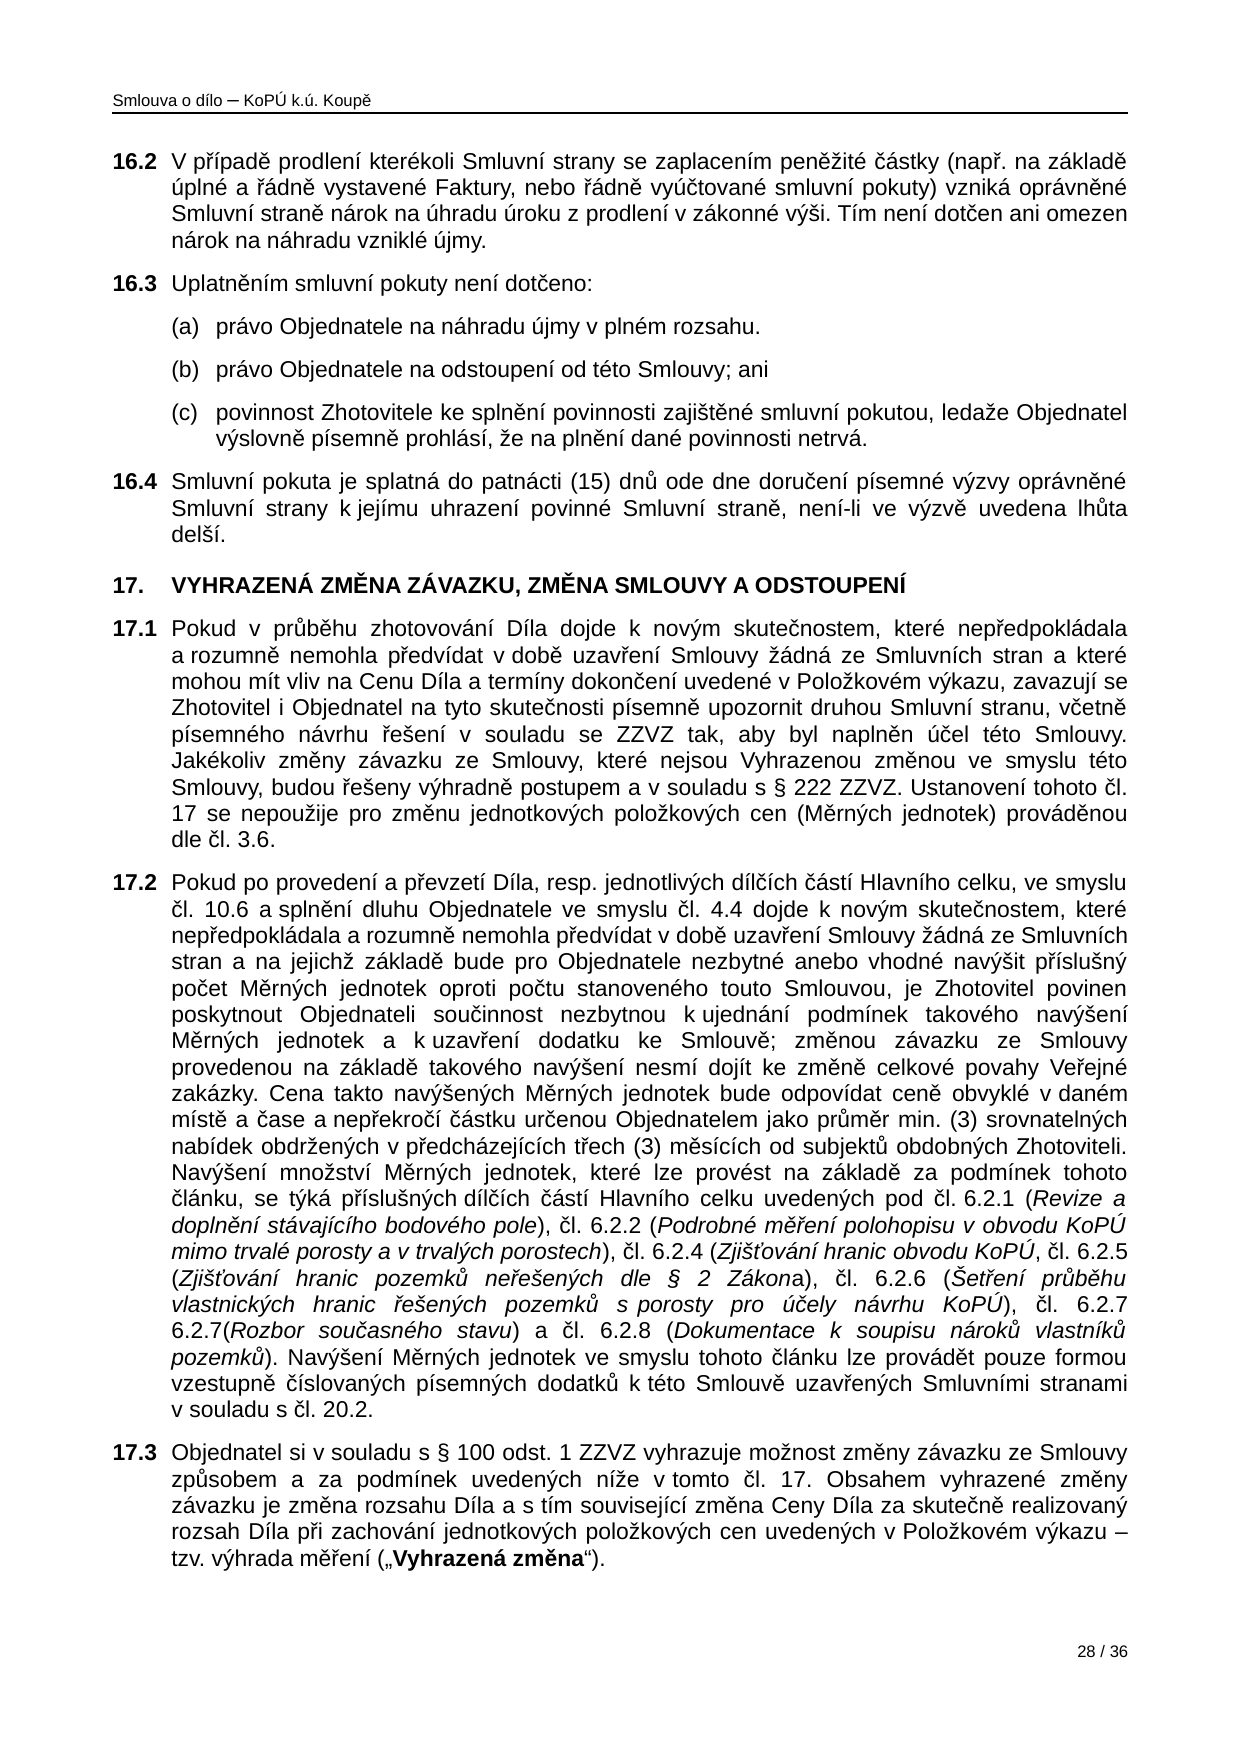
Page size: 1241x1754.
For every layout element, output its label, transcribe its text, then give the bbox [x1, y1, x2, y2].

text Pokud po provedení a převzetí Díla, resp. jednotlivých dílčích částí Hlavního celku, ve smyslu čl. 10.6 a splnění dluhu Objednatele ve smyslu čl. 4.4 dojde k novým skutečnostem, které nepředpokládala a rozumně nemohla předvídat v době uzavření Smlouvy žádná ze Smluvních stran a na jejichž základě bude pro Objednatele nezbytné anebo vhodné navýšit příslušný počet Měrných jednotek oproti počtu stanoveného touto Smlouvou, je Zhotovitel povinen poskytnout Objednateli součinnost nezbytnou k ujednání podmínek takového navýšení Měrných jednotek a k uzavření dodatku ke Smlouvě; změnou závazku ze Smlouvy provedenou na základě takového navýšení nesmí dojít ke změně celkové povahy Veřejné zakázky. Cena takto navýšených Měrných jednotek bude odpovídat ceně obvyklé v daném místě a čase a nepřekročí částku určenou Objednatelem jako průměr min. (3) srovnatelných nabídek obdržených v předcházejících třech (3) měsících od subjektů obdobných Zhotoviteli. Navýšení množství Měrných jednotek, které lze provést na základě za podmínek tohoto článku, se týká příslušných dílčích částí Hlavního celku uvedených pod čl. 6.2.1 (Revize a doplnění stávajícího bodového pole), čl. 6.2.2 (Podrobné měření polohopisu v obvodu KoPÚ mimo trvalé porosty a v trvalých porostech), čl. 6.2.4 (Zjišťování hranic obvodu KoPÚ, čl. 6.2.5 (Zjišťování hranic pozemků neřešených dle § 2 Zákona), čl. 6.2.6 (Šetření průběhu vlastnických hranic řešených pozemků s porosty pro účely návrhu KoPÚ), čl. 6.2.7 (Rozbor současného stavu) a čl. 6.2.8 (Dokumentace k soupisu nároků vlastníků pozemků). Navýšení Měrných jednotek ve smyslu tohoto článku lze provádět pouze formou vzestupně číslovaných písemných dodatků k této Smlouvě uzavřených Smluvními stranami v souladu s čl. 20.2. [112, 869, 1128, 1423]
text Smluvní pokuta je splatná do patnácti (15) dnů ode dne doručení písemné výzvy oprávněné Smluvní strany k jejímu uhrazení povinné Smluvní straně, není-li ve výzvě uvedena lhůta delší. [112, 468, 1128, 547]
text V případě prodlení kterékoli Smluvní strany se zaplacením peněžité částky (např. na základě úplné a řádně vystavené Faktury, nebo řádně vyúčtované smluvní pokuty) vzniká oprávněné Smluvní straně nárok na úhradu úroku z prodlení v zákonné výši. Tím není dotčen ani omezen nárok na náhradu vzniklé újmy. [112, 148, 1128, 253]
text Vyhrazená změna závazku, změna smlouvy a odstoupení [112, 572, 1128, 599]
list právo Objednatele na náhradu újmy v plném rozsahu. [171, 313, 1128, 339]
text Objednatel si v souladu s § 100 odst. 1 ZZVZ vyhrazuje možnost změny závazku ze Smlouvy způsobem a za podmínek uvedených níže v tomto čl. 17. Obsahem vyhrazené změny závazku je změna rozsahu Díla a s tím související změna Ceny Díla za skutečně realizovaný rozsah Díla při zachování jednotkových položkových cen uvedených v Položkovém výkazu – tzv. výhrada měření („Vyhrazená změna“). [112, 1439, 1128, 1571]
list právo Objednatele na odstoupení od této Smlouvy; ani [171, 356, 1128, 382]
text Uplatněním smluvní pokuty není dotčeno: [112, 270, 1128, 296]
text Pokud v průběhu zhotovování Díla dojde k novým skutečnostem, které nepředpokládala a rozumně nemohla předvídat v době uzavření Smlouvy žádná ze Smluvních stran a které mohou mít vliv na Cenu Díla a termíny dokončení uvedené v Položkovém výkazu, zavazují se Zhotovitel i Objednatel na tyto skutečnosti písemně upozornit druhou Smluvní stranu, včetně písemného návrhu řešení v souladu se ZZVZ tak, aby byl naplněn účel této Smlouvy. Jakékoliv změny závazku ze Smlouvy, které nejsou Vyhrazenou změnou ve smyslu této Smlouvy, budou řešeny výhradně postupem a v souladu s § 222 ZZVZ. Ustanovení tohoto čl. 17 se nepoužije pro změnu jednotkových položkových cen (Měrných jednotek) prováděnou dle čl. 3.6. [112, 615, 1128, 852]
list povinnost Zhotovitele ke splnění povinnosti zajištěné smluvní pokutou, ledaže Objednatel výslovně písemně prohlásí, že na plnění dané povinnosti netrvá. [171, 399, 1128, 452]
